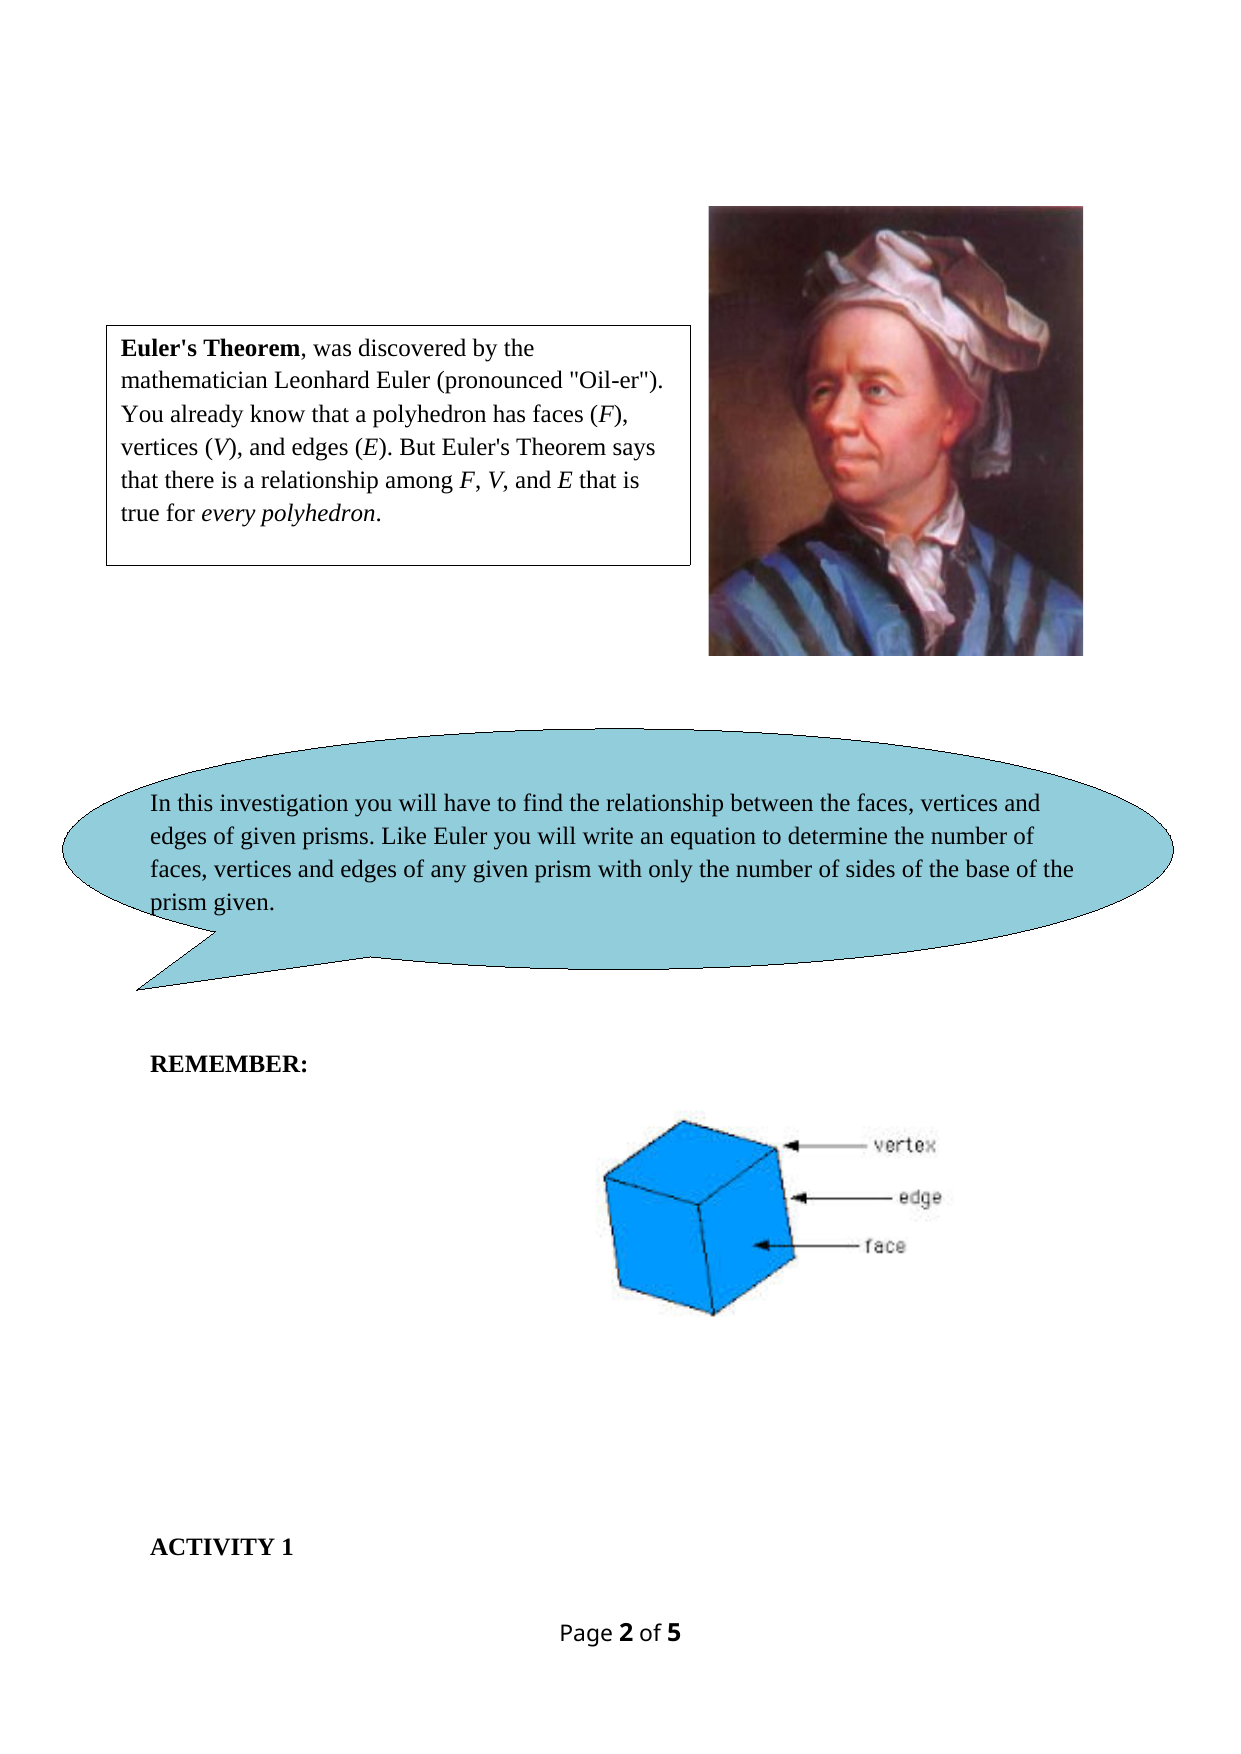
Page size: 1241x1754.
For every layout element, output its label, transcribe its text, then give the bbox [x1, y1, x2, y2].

picture [534, 1049, 1002, 1364]
text In this investigation you will have to find the relationship between the faces, vertices and edges of given prisms. Like Euler you will write an equation to determine the number of faces, vertices and edges of any given prism with only the number of sides of the base of the prism given. [150, 788, 1090, 916]
text ACTIVITY 1 [150, 1532, 1090, 1561]
picture [708, 206, 1084, 656]
